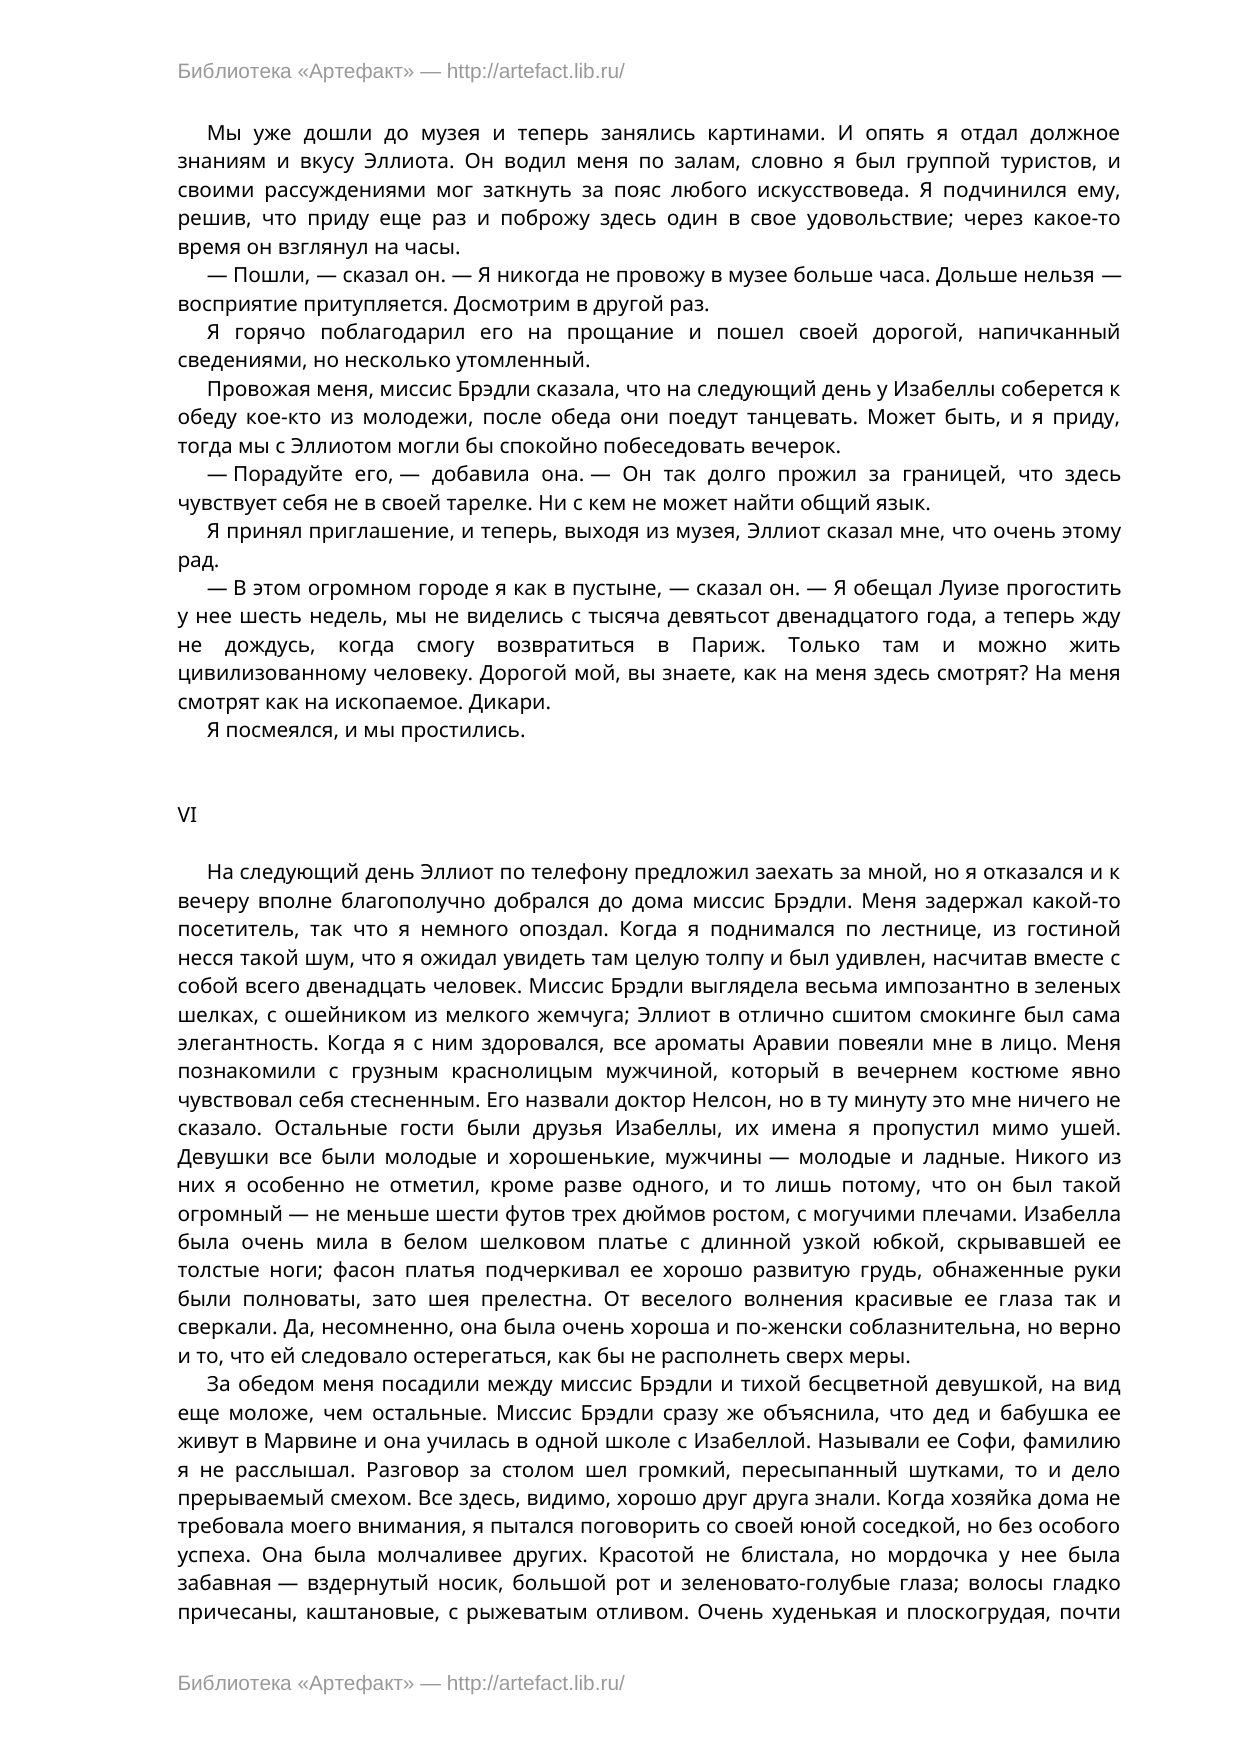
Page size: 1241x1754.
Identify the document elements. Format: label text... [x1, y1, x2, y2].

text На следующий день Эллиот по телефону предложил заехать за мной, но я отказался и к вечеру вполне благополучно добрался до дома миссис Брэдли. Меня задержал какой-то посетитель, так что я немного опоздал. Когда я поднимался по лестнице, из гостиной несся такой шум, что я ожидал увидеть там целую толпу и был удивлен, насчитав вместе с собой всего двенадцать человек. Миссис Брэдли выглядела весьма импозантно в зеленых шелках, с ошейником из мелкого жемчуга; Эллиот в отлично сшитом смокинге был сама элегантность. Когда я с ним здоровался, все ароматы Аравии повеяли мне в лицо. Меня познакомили с грузным краснолицым мужчиной, который в вечернем костюме явно чувствовал себя стесненным. Его назвали доктор Нелсон, но в ту минуту это мне ничего не сказало. Остальные гости были друзья Изабеллы, их имена я пропустил мимо ушей. Девушки все были молодые и хорошенькие, мужчины — молодые и ладные. Никого из них я особенно не отметил, кроме разве одного, и то лишь потому, что он был такой огромный — не меньше шести футов трех дюймов ростом, с могучими плечами. Изабелла была очень мила в белом шелковом платье с длинной узкой юбкой, скрывавшей ее толстые ноги; фасон платья подчеркивал ее хорошо развитую грудь, обнаженные руки были полноваты, зато шея прелестна. От веселого волнения красивые ее глаза так и сверкали. Да, несомненно, она была очень хороша и по-женски соблазнительна, но верно и то, что ей следовало остерегаться, как бы не располнеть сверх меры. [177, 857, 1122, 1369]
text — Пошли, — сказал он. — Я никогда не провожу в музее больше часа. Дольше нельзя — восприятие притупляется. Досмотрим в другой раз. [177, 260, 1122, 317]
text — В этом огромном городе я как в пустыне, — сказал он. — Я обещал Луизе прогостить у нее шесть недель, мы не виделись с тысяча девятьсот двенадцатого года, а теперь жду не дождусь, когда смогу возвратиться в Париж. Только там и можно жить цивилизованному человеку. Дорогой мой, вы знаете, как на меня здесь смотрят? На меня смотрят как на ископаемое. Дикари. [177, 573, 1122, 715]
text Провожая меня, миссис Брэдли сказала, что на следующий день у Изабеллы соберется к обеду кое-кто из молодежи, после обеда они поедут танцевать. Может быть, и я приду, тогда мы с Эллиотом могли бы спокойно побеседовать вечерок. [177, 374, 1122, 459]
text Я принял приглашение, и теперь, выходя из музея, Эллиот сказал мне, что очень этому рад. [177, 516, 1122, 573]
text Я посмеялся, и мы простились. [177, 715, 1122, 744]
text Мы уже дошли до музея и теперь занялись картинами. И опять я отдал должное знаниям и вкусу Эллиота. Он водил меня по залам, словно я был группой туристов, и своими рассуждениями мог заткнуть за пояс любого искусствоведа. Я подчинился ему, решив, что приду еще раз и поброжу здесь один в свое удовольствие; через какое-то время он взглянул на часы. [177, 118, 1122, 260]
subtitle VI [177, 801, 1122, 829]
text Я горячо поблагодарил его на прощание и пошел своей дорогой, напичканный сведениями, но несколько утомленный. [177, 317, 1122, 374]
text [177, 1369, 1122, 1625]
text — Порадуйте его, — добавила она. — Он так долго прожил за границей, что здесь чувствует себя не в своей тарелке. Ни с кем не может найти общий язык. [177, 459, 1122, 516]
